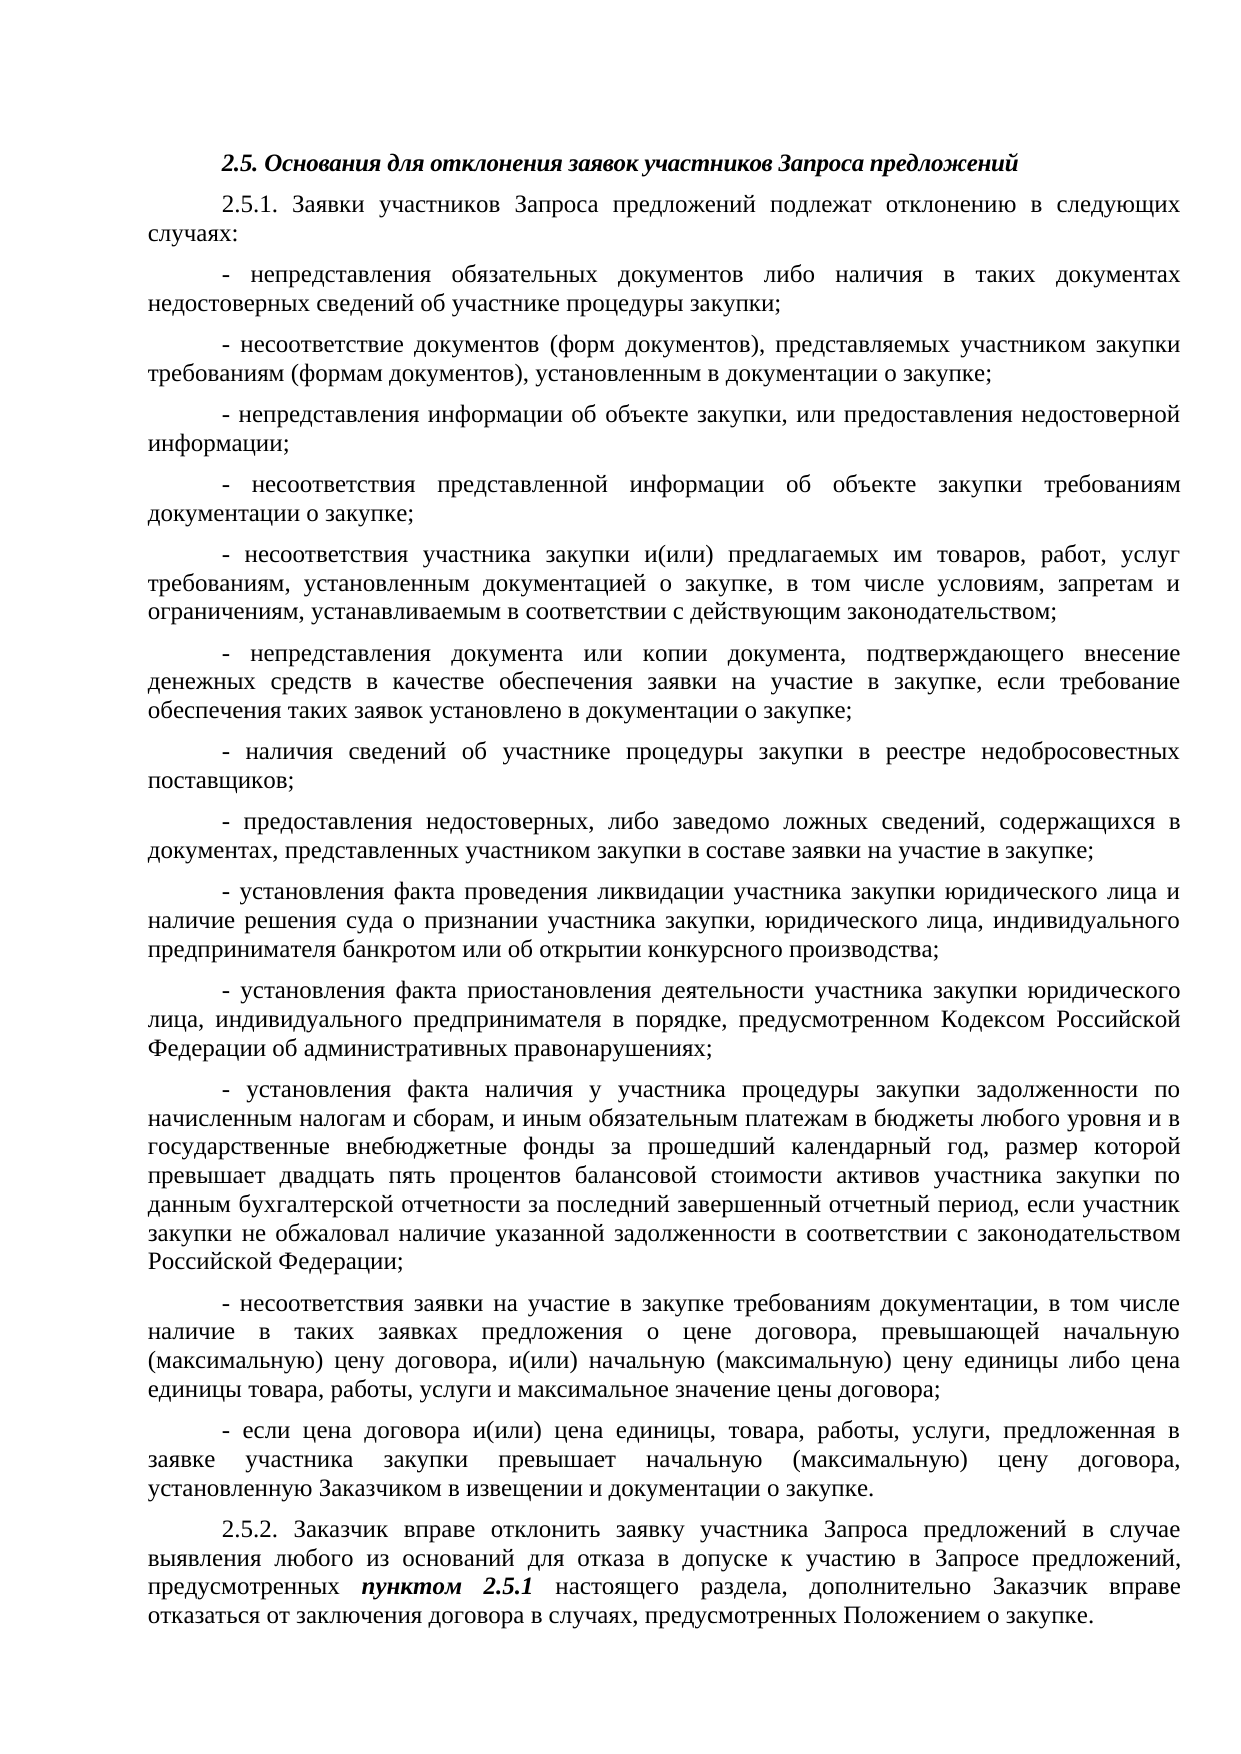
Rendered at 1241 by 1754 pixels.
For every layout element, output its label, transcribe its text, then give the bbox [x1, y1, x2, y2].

text 2.5.1. Заявки участников Запроса предложений подлежат отклонению в следующих случаях: [148, 189, 1181, 246]
text - установления факта проведения ликвидации участника закупки юридического лица и наличие решения суда о признании участника закупки, юридического лица, индивидуального предпринимателя банкротом или об открытии конкурсного производства; [148, 876, 1181, 963]
text - несоответствия заявки на участие в закупке требованиям документации, в том числе наличие в таких заявках предложения о цене договора, превышающей начальную (максимальную) цену договора, и(или) начальную (максимальную) цену единицы либо цена единицы товара, работы, услуги и максимальное значение цены договора; [148, 1288, 1181, 1403]
text - несоответствие документов (форм документов), представляемых участником закупки требованиям (формам документов), установленным в документации о закупке; [148, 329, 1181, 386]
subtitle 2.5. Основания для отклонения заявок участников Запроса предложений [148, 148, 1181, 176]
text - наличия сведений об участнике процедуры закупки в реестре недобросовестных поставщиков; [148, 736, 1181, 794]
text - если цена договора и(или) цена единицы, товара, работы, услуги, предложенная в заявке участника закупки превышает начальную (максимальную) цену договора, установленную Заказчиком в извещении и документации о закупке. [148, 1415, 1181, 1501]
text - несоответствия участника закупки и(или) предлагаемых им товаров, работ, услуг требованиям, установленным документацией о закупке, в том числе условиям, запретам и ограничениям, устанавливаемым в соответствии с действующим законодательством; [148, 539, 1181, 625]
text - непредставления документа или копии документа, подтверждающего внесение денежных средств в качестве обеспечения заявки на участие в закупке, если требование обеспечения таких заявок установлено в документации о закупке; [148, 638, 1181, 724]
text 2.5.2. Заказчик вправе отклонить заявку участника Запроса предложений в случае выявления любого из оснований для отказа в допуске к участию в Запросе предложений, предусмотренных пунктом 2.5.1 настоящего раздела, дополнительно Заказчик вправе отказаться от заключения договора в случаях, предусмотренных Положением о закупке. [148, 1514, 1181, 1629]
text - установления факта приостановления деятельности участника закупки юридического лица, индивидуального предпринимателя в порядке, предусмотренном Кодексом Российской Федерации об административных правонарушениях; [148, 975, 1181, 1061]
text - непредставления обязательных документов либо наличия в таких документах недостоверных сведений об участнике процедуры закупки; [148, 259, 1181, 316]
text - несоответствия представленной информации об объекте закупки требованиям документации о закупке; [148, 469, 1181, 526]
text - установления факта наличия у участника процедуры закупки задолженности по начисленным налогам и сборам, и иным обязательным платежам в бюджеты любого уровня и в государственные внебюджетные фонды за прошедший календарный год, размер которой превышает двадцать пять процентов балансовой стоимости активов участника закупки по данным бухгалтерской отчетности за последний завершенный отчетный период, если участник закупки не обжаловал наличие указанной задолженности в соответствии с законодательством Российской Федерации; [148, 1074, 1181, 1275]
text - предоставления недостоверных, либо заведомо ложных сведений, содержащихся в документах, представленных участником закупки в составе заявки на участие в закупке; [148, 806, 1181, 864]
text - непредставления информации об объекте закупки, или предоставления недостоверной информации; [148, 399, 1181, 456]
